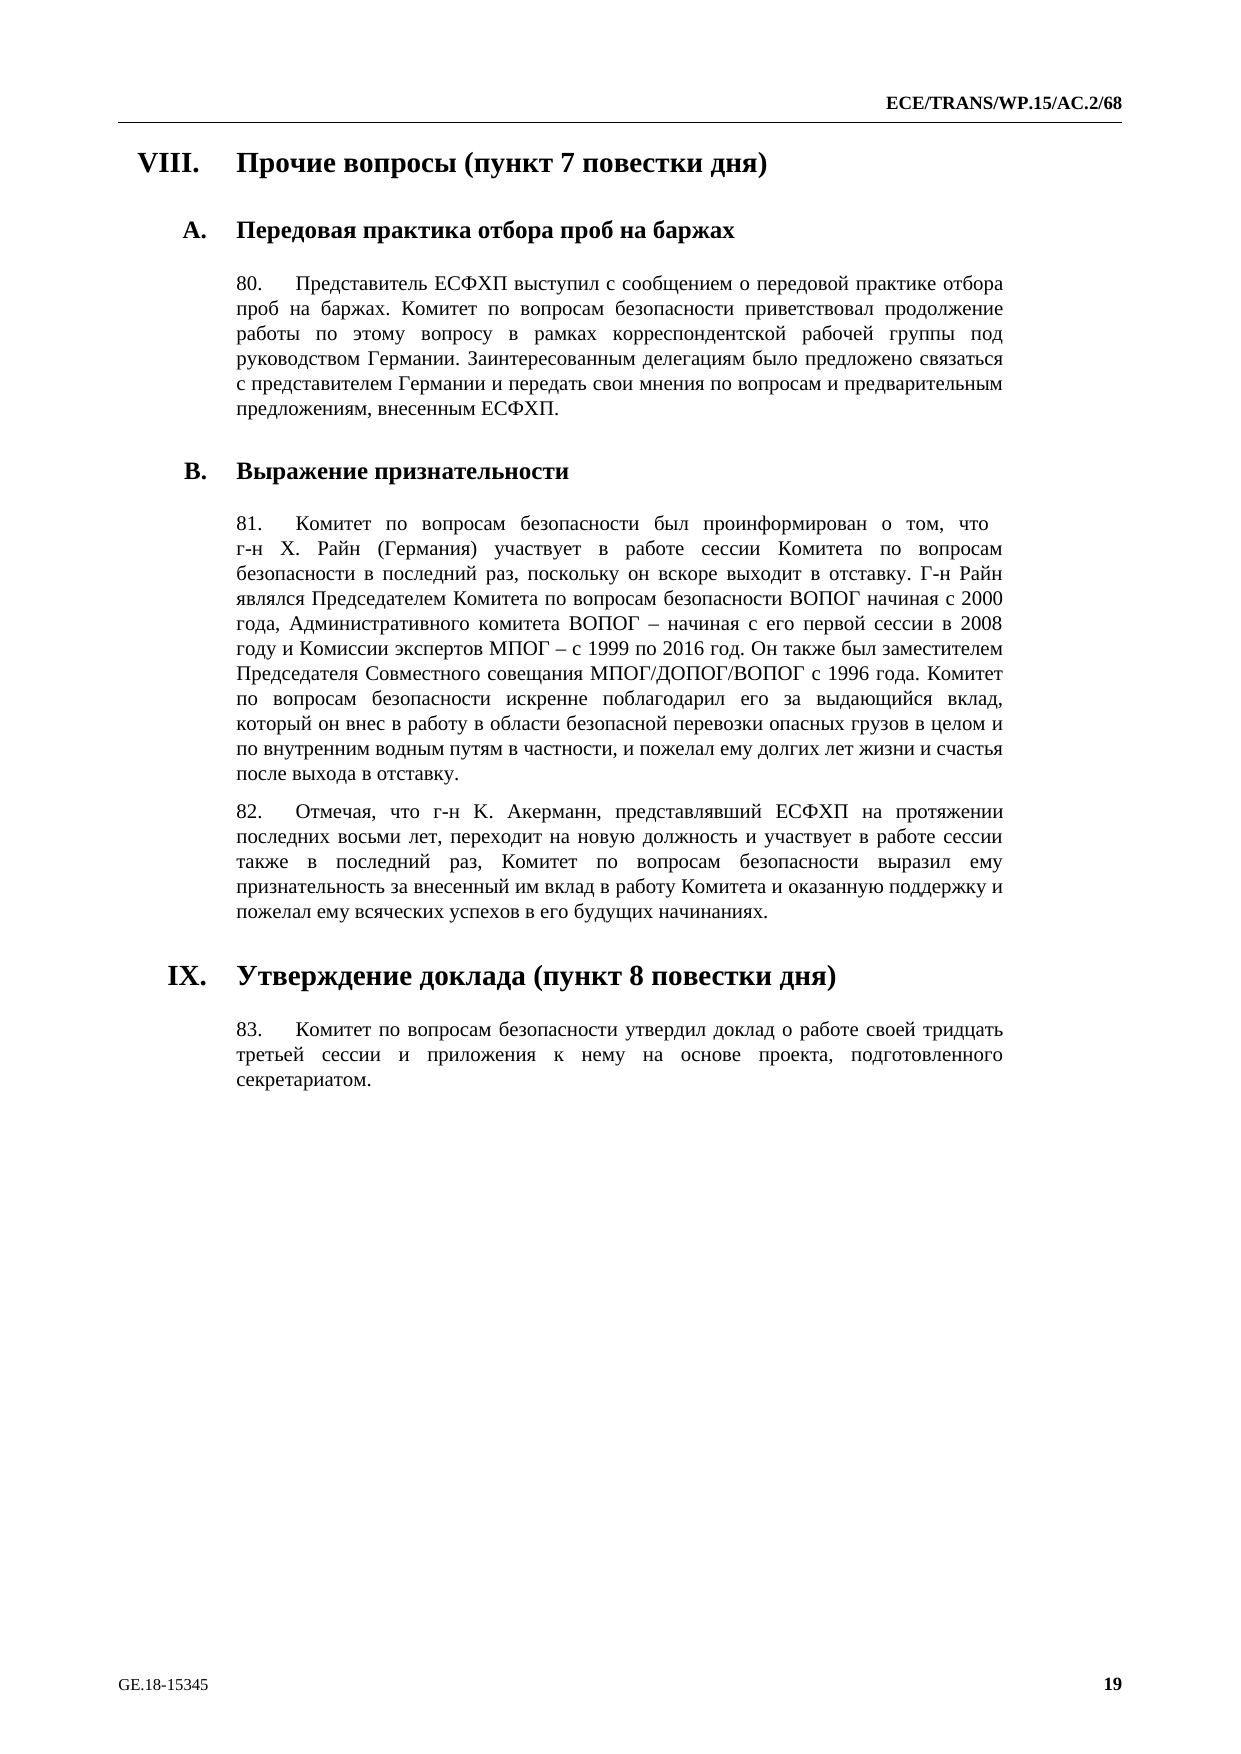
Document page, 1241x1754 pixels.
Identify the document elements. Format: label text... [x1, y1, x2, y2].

text 81. Комитет по вопросам безопасности был проинформирован о том, что г-н Х. Райн (Германия) участвует в работе сессии Комитета по вопросам безопасности в последний раз, поскольку он вскоре выходит в отставку. Г-н Райн являлся Председателем Комитета по вопросам безопасности ВОПОГ начиная с 2000 года, Административного комитета ВОПОГ – начиная с его первой сессии в 2008 году и Комиссии экспертов МПОГ – с 1999 по 2016 год. Он также был заместителем Председателя Совместного совещания МПОГ/ДОПОГ/ВОПОГ с 1996 года. Комитет по вопросам безопасности искренне поблагодарил его за выдающийся вклад, который он внес в работу в области безопасной перевозки опасных грузов в целом и по внутренним водным путям в частности, и пожелал ему долгих лет жизни и счастья после выхода в отставку. [236, 510, 1004, 785]
text B. Выражение признательности [118, 457, 1004, 485]
text IX. Утверждение доклада (пункт 8 повестки дня) [118, 960, 1004, 991]
text A. Передовая практика отбора проб на баржах [118, 216, 1004, 244]
text 83. Комитет по вопросам безопасности утвердил доклад о работе своей тридцать третьей сессии и приложения к нему на основе проекта, подготовленного секретариатом. [236, 1016, 1004, 1091]
text VIII. Прочие вопросы (пункт 7 повестки дня) [118, 148, 1004, 179]
text 82. Отмечая, что г-н K. Акерманн, представлявший ЕСФХП на протяжении последних восьми лет, переходит на новую должность и участвует в работе сессии также в последний раз, Комитет по вопросам безопасности выразил ему признательность за внесенный им вклад в работу Комитета и оказанную поддержку и пожелал ему всяческих успехов в его будущих начинаниях. [236, 798, 1004, 923]
text 80. Представитель ЕСФХП выступил с сообщением о передовой практике отбора проб на баржах. Комитет по вопросам безопасности приветствовал продолжение работы по этому вопросу в рамках корреспондентской рабочей группы под руководством Германии. Заинтересованным делегациям было предложено связаться с представителем Германии и передать свои мнения по вопросам и предварительным предложениям, внесенным ЕСФХП. [236, 269, 1004, 419]
